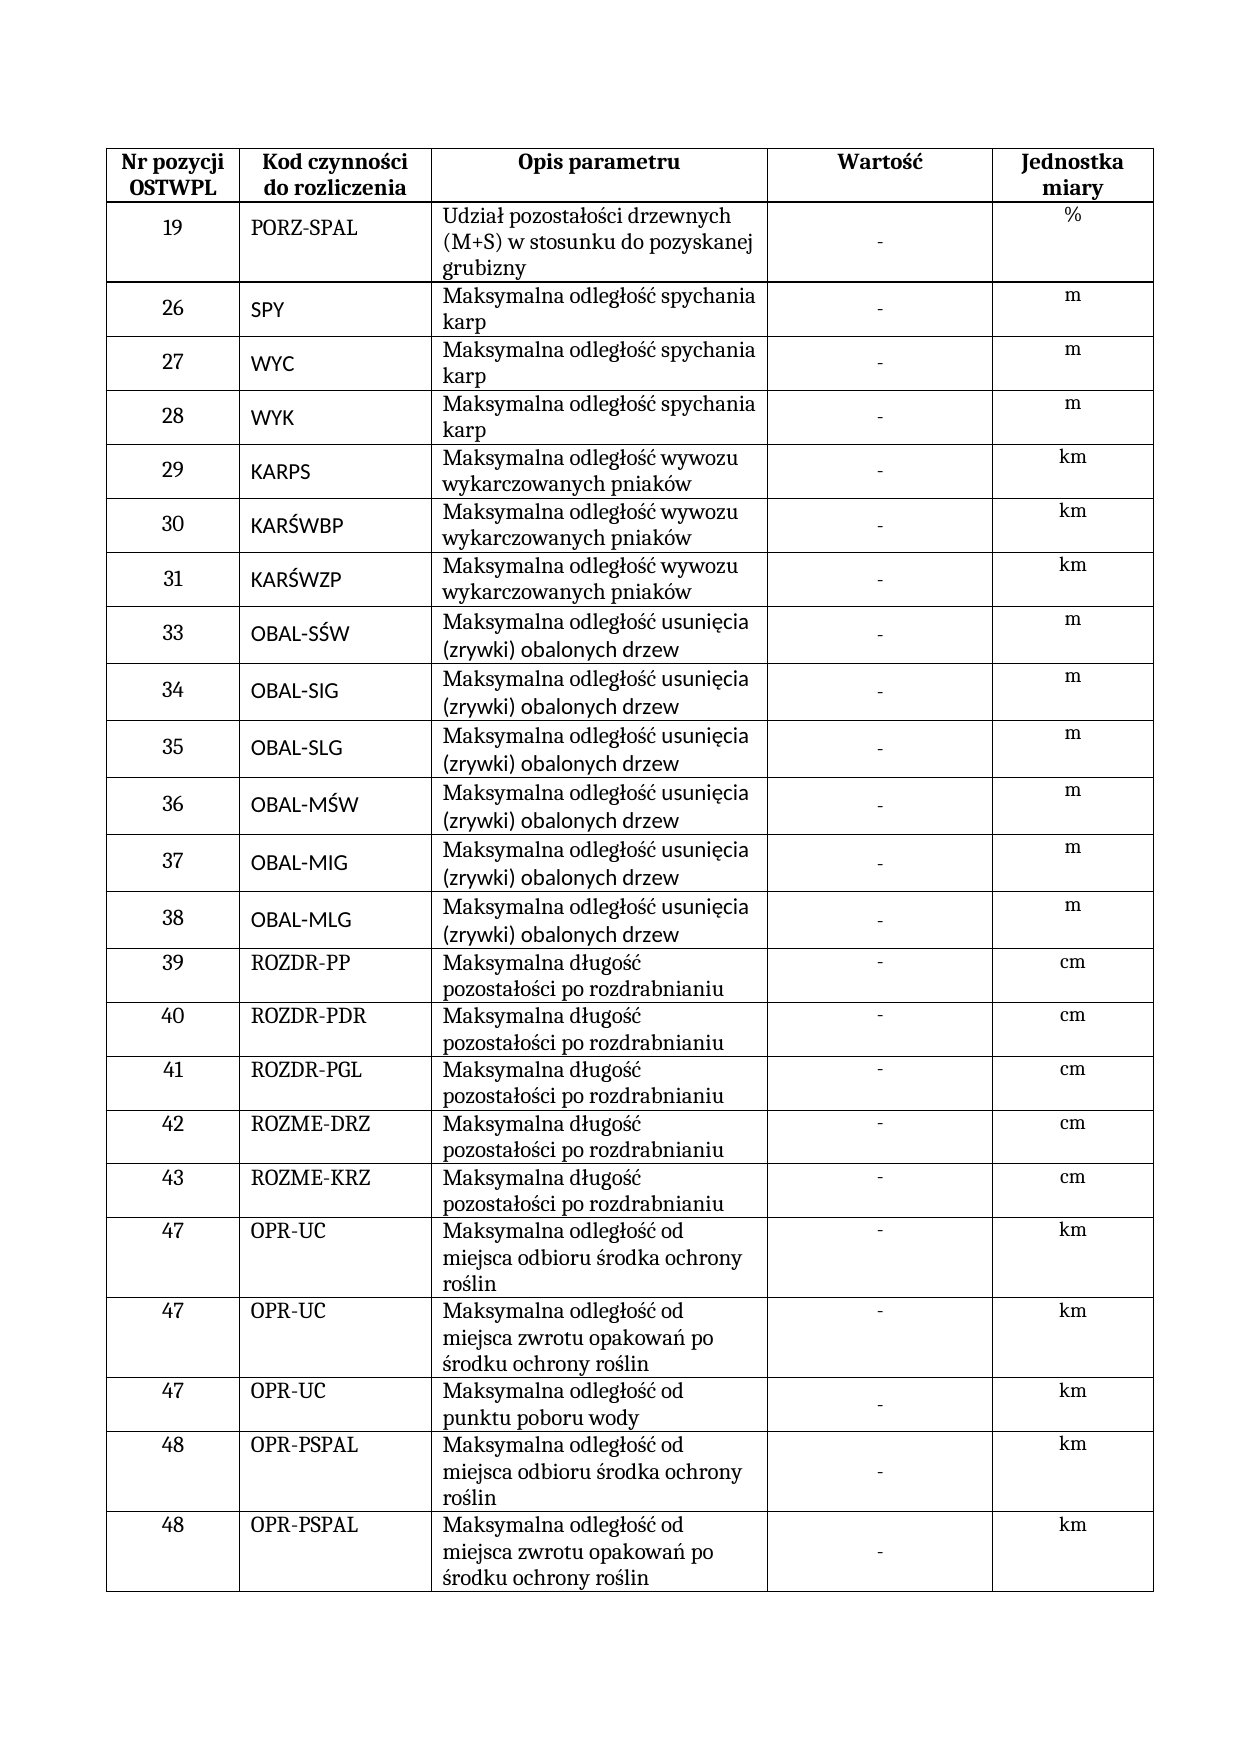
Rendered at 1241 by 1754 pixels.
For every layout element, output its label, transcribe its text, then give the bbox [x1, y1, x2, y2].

table_cell - [768, 337, 992, 389]
table_cell km [993, 1432, 1153, 1511]
table_cell 47 [107, 1218, 239, 1297]
table_cell 28 [107, 391, 239, 444]
table_cell Maksymalna odległość spychania karp [432, 337, 767, 389]
table_cell km [993, 445, 1153, 498]
table_cell - [768, 949, 992, 1002]
table_cell 34 [107, 664, 239, 720]
table_cell m [993, 337, 1153, 389]
table_cell Maksymalna odległość wywozu wykarczowanych pniaków [432, 553, 767, 606]
table_cell Maksymalna odległość od miejsca odbioru środka ochrony roślin [432, 1218, 767, 1297]
table_cell - [768, 1164, 992, 1217]
table_cell - [768, 499, 992, 552]
table_cell ROZDR-PP [240, 949, 431, 1002]
table_cell km [993, 1378, 1153, 1431]
table_cell 26 [107, 283, 239, 336]
table_cell Maksymalna długość pozostałości po rozdrabnianiu [432, 949, 767, 1002]
table_cell Maksymalna odległość usunięcia (zrywki) obalonych drzew [432, 778, 767, 834]
table_cell m [993, 607, 1153, 663]
table_cell - [768, 607, 992, 663]
table_cell km [993, 1218, 1153, 1297]
table_cell 33 [107, 607, 239, 663]
table_cell KARŚWBP [240, 499, 431, 552]
table_cell Maksymalna odległość wywozu wykarczowanych pniaków [432, 499, 767, 552]
table_cell OBAL-SLG [240, 721, 431, 777]
table_cell 30 [107, 499, 239, 552]
table_cell WYC [240, 337, 431, 389]
table_header Kod czynności do rozliczenia [240, 149, 431, 201]
table_cell - [768, 1218, 992, 1297]
table_cell cm [993, 1111, 1153, 1163]
table_cell Maksymalna długość pozostałości po rozdrabnianiu [432, 1164, 767, 1217]
table_cell OBAL-SŚW [240, 607, 431, 663]
table_cell % [993, 203, 1153, 281]
table_header Wartość [768, 149, 992, 201]
table_cell 47 [107, 1298, 239, 1377]
table_cell Maksymalna odległość usunięcia (zrywki) obalonych drzew [432, 607, 767, 663]
table_cell Maksymalna odległość usunięcia (zrywki) obalonych drzew [432, 892, 767, 948]
table_header Opis parametru [432, 149, 767, 201]
table_header Nr pozycji OSTWPL [107, 149, 239, 201]
table_cell - [768, 1432, 992, 1511]
table_cell km [993, 1298, 1153, 1377]
table_cell SPY [240, 283, 431, 336]
table_cell - [768, 1512, 992, 1591]
table_cell ROZDR-PDR [240, 1003, 431, 1056]
table_cell OBAL-MIG [240, 835, 431, 891]
table_cell - [768, 553, 992, 606]
table_cell m [993, 778, 1153, 834]
table_cell m [993, 892, 1153, 948]
table_cell cm [993, 1164, 1153, 1217]
table_cell WYK [240, 391, 431, 444]
table_cell 42 [107, 1111, 239, 1163]
table_cell - [768, 391, 992, 444]
table_cell Maksymalna odległość usunięcia (zrywki) obalonych drzew [432, 721, 767, 777]
table_cell 35 [107, 721, 239, 777]
table_cell 29 [107, 445, 239, 498]
table_cell 41 [107, 1057, 239, 1109]
table_cell Maksymalna odległość usunięcia (zrywki) obalonych drzew [432, 664, 767, 720]
table_cell - [768, 203, 992, 281]
table_cell - [768, 664, 992, 720]
table_cell km [993, 1512, 1153, 1591]
table_cell km [993, 553, 1153, 606]
table_cell Maksymalna odległość od punktu poboru wody [432, 1378, 767, 1431]
table_cell m [993, 391, 1153, 444]
table_cell Maksymalna długość pozostałości po rozdrabnianiu [432, 1003, 767, 1056]
table_cell - [768, 1003, 992, 1056]
table_cell cm [993, 1057, 1153, 1109]
table_cell m [993, 664, 1153, 720]
table_cell ROZME-KRZ [240, 1164, 431, 1217]
table_cell 39 [107, 949, 239, 1002]
table_cell 43 [107, 1164, 239, 1217]
table_cell 48 [107, 1512, 239, 1591]
table_cell - [768, 892, 992, 948]
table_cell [432, 1432, 767, 1511]
table_cell - [768, 835, 992, 891]
table_cell Maksymalna odległość spychania karp [432, 391, 767, 444]
table_cell OBAL-SIG [240, 664, 431, 720]
table_cell 40 [107, 1003, 239, 1056]
table_cell - [768, 721, 992, 777]
table_header Jednostka miary [993, 149, 1153, 201]
table_cell OBAL-MŚW [240, 778, 431, 834]
table_cell m [993, 283, 1153, 336]
table_cell 36 [107, 778, 239, 834]
table_cell OPR-PSPAL [240, 1512, 431, 1591]
table_cell Maksymalna długość pozostałości po rozdrabnianiu [432, 1111, 767, 1163]
table_cell OPR-UC [240, 1298, 431, 1377]
table_cell KARŚWZP [240, 553, 431, 606]
table_cell - [768, 778, 992, 834]
table_cell OPR-UC [240, 1378, 431, 1431]
table_cell - [768, 1057, 992, 1109]
table_cell - [768, 1378, 992, 1431]
table_cell KARPS [240, 445, 431, 498]
table_cell 19 [107, 203, 239, 281]
table_cell cm [993, 949, 1153, 1002]
table_cell 37 [107, 835, 239, 891]
table_cell ROZME-DRZ [240, 1111, 431, 1163]
table_cell m [993, 835, 1153, 891]
table_cell cm [993, 1003, 1153, 1056]
table_cell OBAL-MLG [240, 892, 431, 948]
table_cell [432, 203, 767, 281]
table_cell Maksymalna odległość wywozu wykarczowanych pniaków [432, 445, 767, 498]
table_cell - [768, 445, 992, 498]
table_cell - [768, 1298, 992, 1377]
table_cell PORZ-SPAL [240, 203, 431, 281]
table_cell 48 [107, 1432, 239, 1511]
table_cell Maksymalna odległość od miejsca zwrotu opakowań po środku ochrony roślin [432, 1298, 767, 1377]
table_cell 31 [107, 553, 239, 606]
table_cell OPR-PSPAL [240, 1432, 431, 1511]
table_cell - [768, 283, 992, 336]
table_cell Maksymalna odległość spychania karp [432, 283, 767, 336]
table_cell 27 [107, 337, 239, 389]
table_cell OPR-UC [240, 1218, 431, 1297]
table_cell 38 [107, 892, 239, 948]
table_cell - [768, 1111, 992, 1163]
table_cell Maksymalna odległość od miejsca zwrotu opakowań po środku ochrony roślin [432, 1512, 767, 1591]
table_cell Maksymalna długość pozostałości po rozdrabnianiu [432, 1057, 767, 1109]
table_cell km [993, 499, 1153, 552]
table_cell Maksymalna odległość usunięcia (zrywki) obalonych drzew [432, 835, 767, 891]
table_cell 47 [107, 1378, 239, 1431]
table_cell ROZDR-PGL [240, 1057, 431, 1109]
table_cell m [993, 721, 1153, 777]
